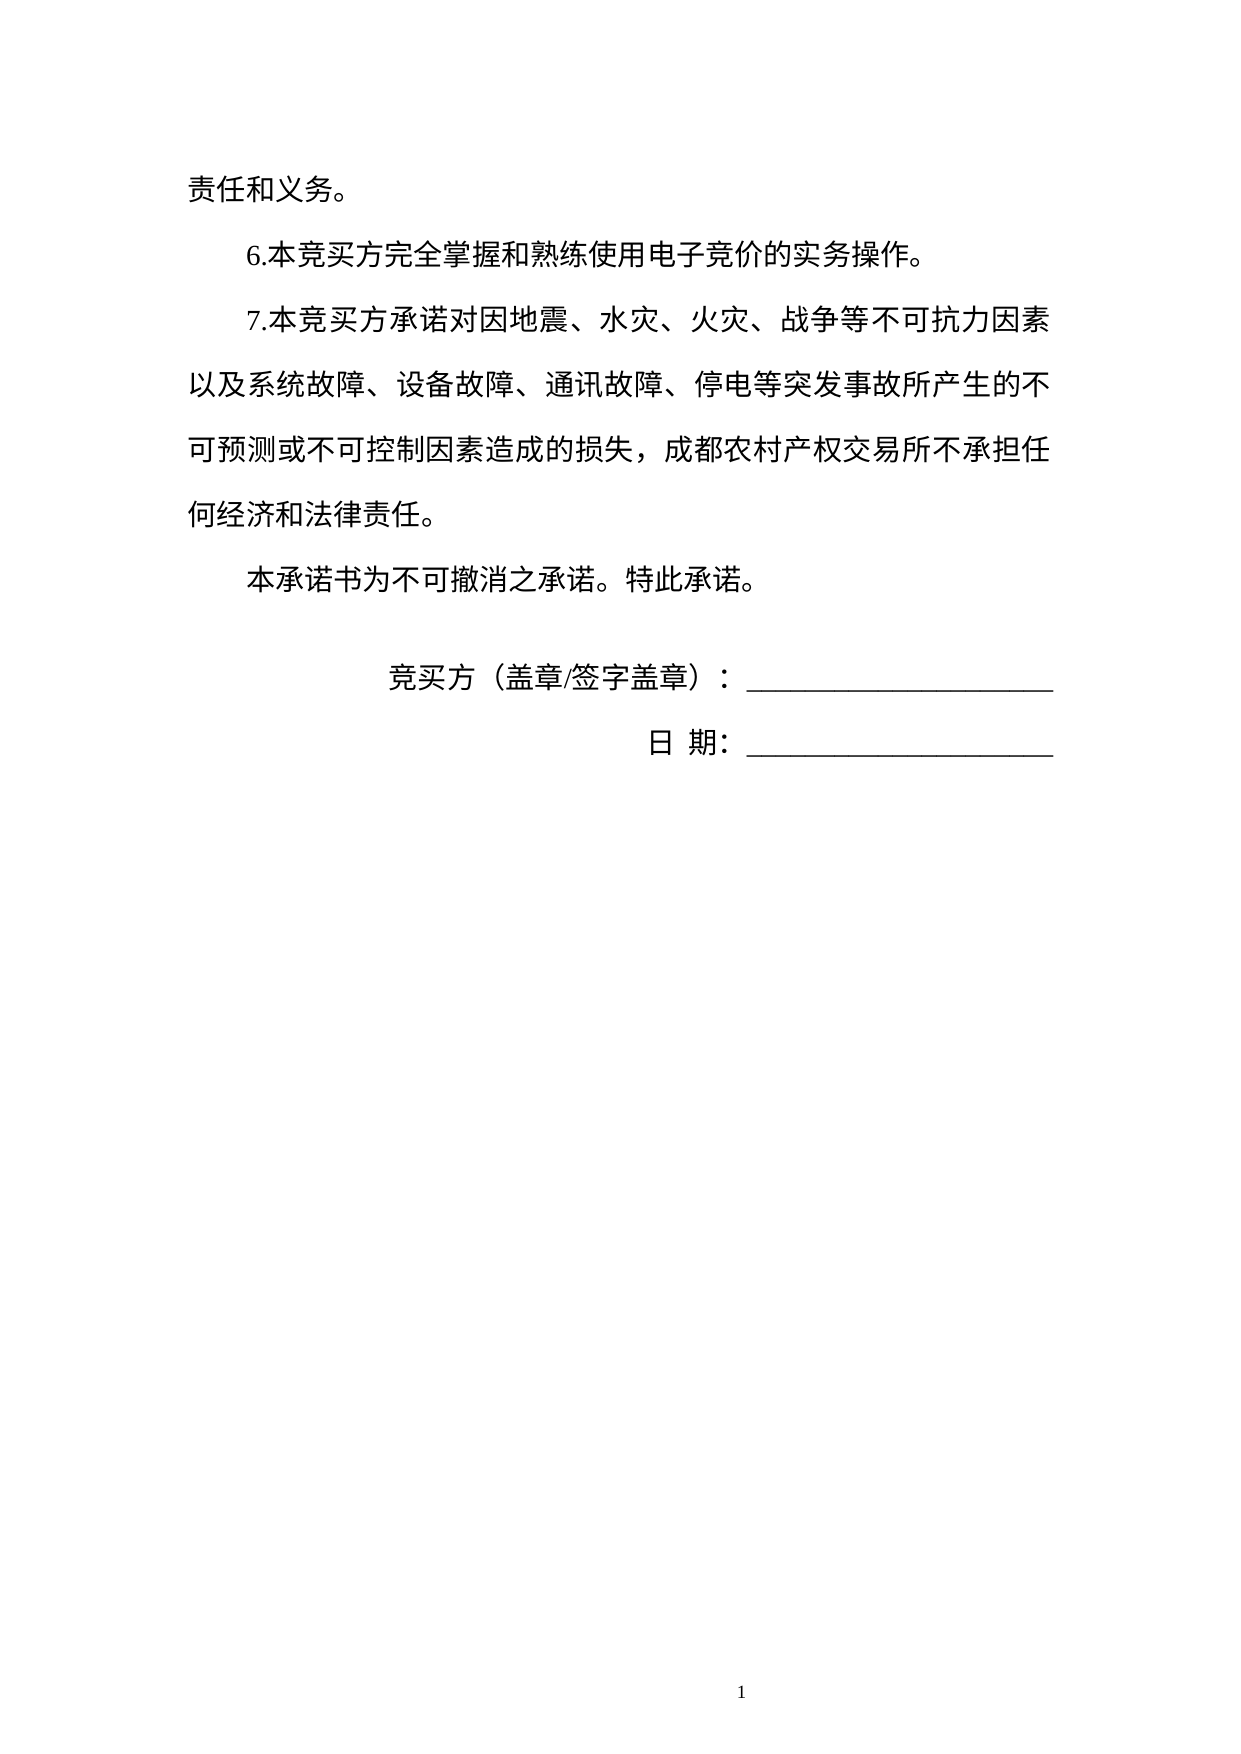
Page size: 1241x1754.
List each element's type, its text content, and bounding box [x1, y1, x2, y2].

text 6.本竞买方完全掌握和熟练使用电子竞价的实务操作。 [187, 221, 1053, 286]
text 竞买方（盖章/签字盖章）：_____________________ [187, 643, 1053, 708]
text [187, 156, 1053, 221]
text 7.本竞买方承诺对因地震、水灾、火灾、战争等不可抗力因素以及系统故障、设备故障、通讯故障、停电等突发事故所产生的不可预测或不可控制因素造成的损失，成都农村产权交易所不承担任何经济和法律责任。 [187, 286, 1053, 546]
text 本承诺书为不可撤消之承诺。特此承诺。 [187, 546, 1053, 611]
text 日 期：_____________________ [187, 708, 1053, 773]
